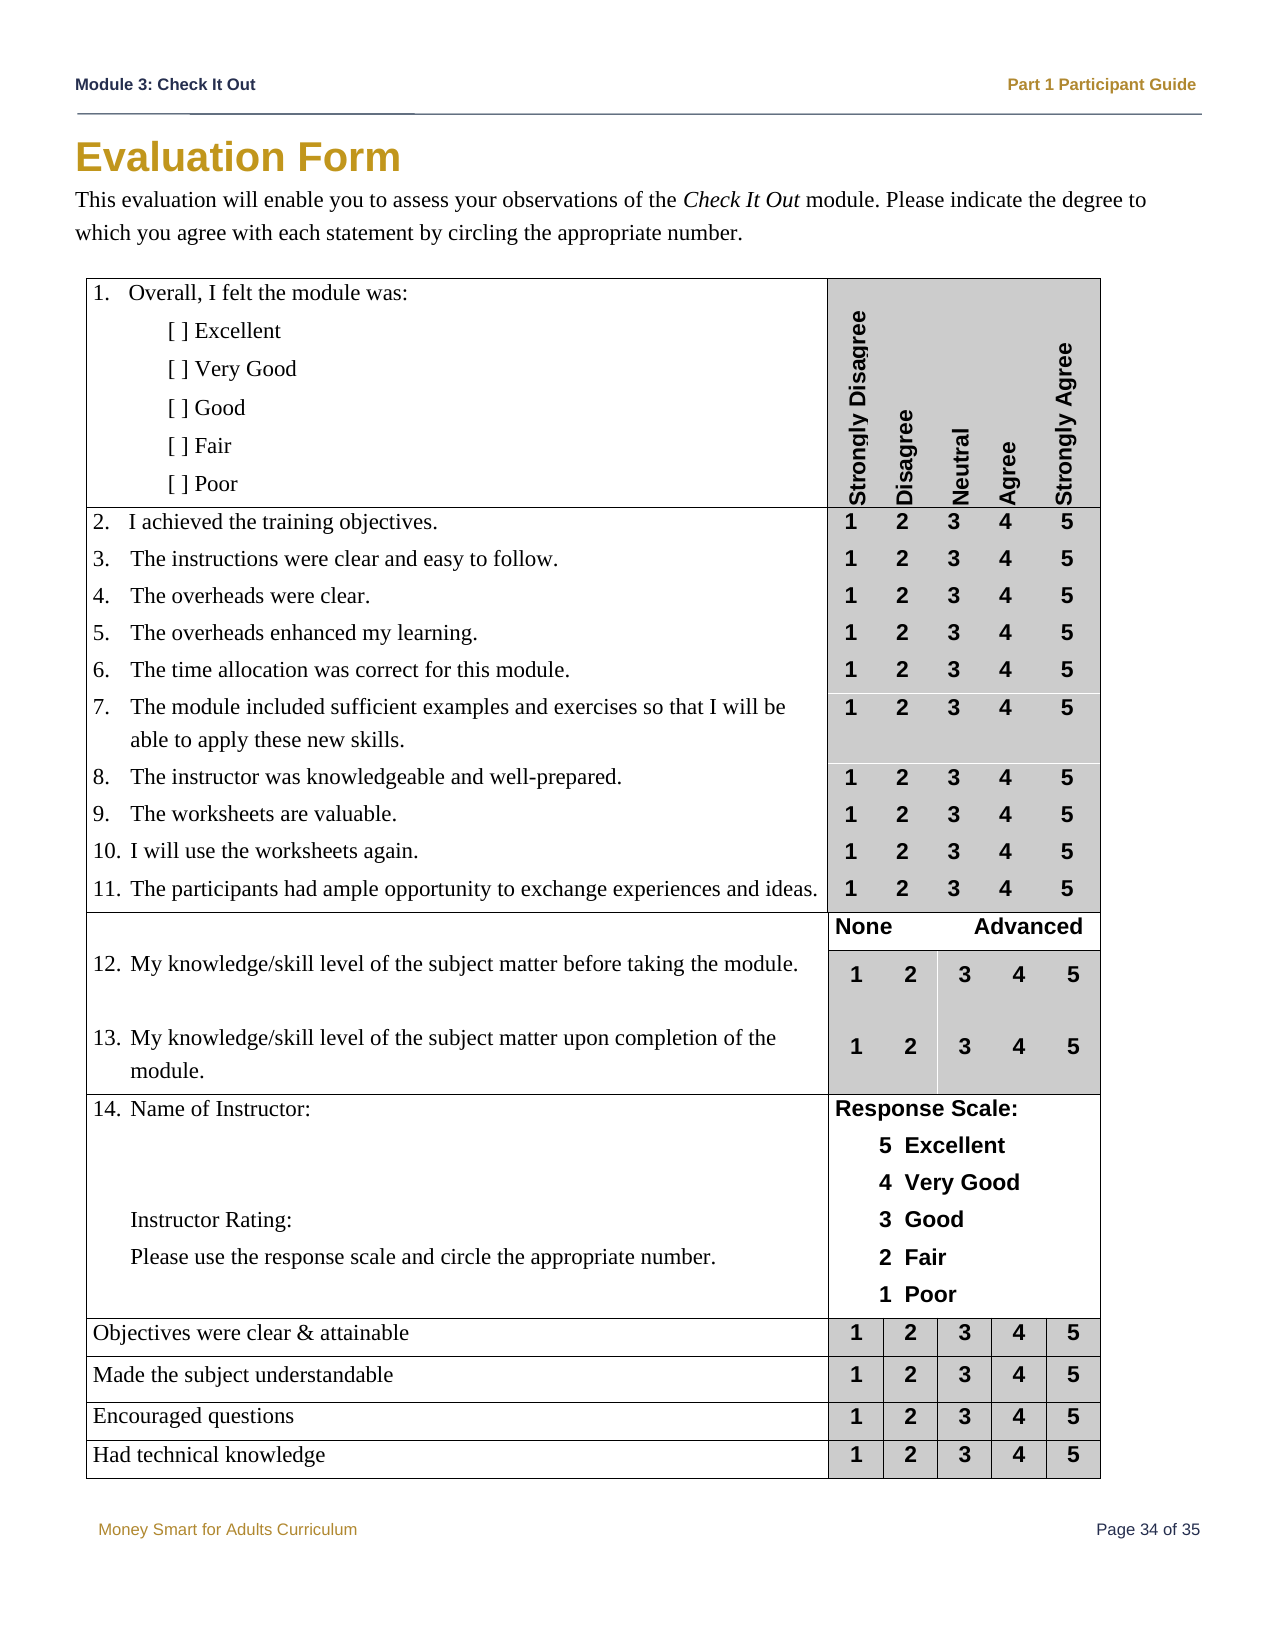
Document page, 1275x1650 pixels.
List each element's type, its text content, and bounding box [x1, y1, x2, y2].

table_cell 1 [829, 1403, 883, 1440]
table_cell 3 [930, 875, 977, 912]
table_cell 4 [992, 951, 1046, 1007]
table_cell 2 [884, 1403, 937, 1440]
table_cell 2 [874, 764, 930, 801]
table_header Strongly Disagree [828, 279, 874, 507]
table_cell 3 [938, 1357, 991, 1402]
table_cell 3 [930, 694, 977, 763]
table_cell 3 [930, 619, 977, 656]
table_cell 2 [874, 656, 930, 693]
subtitle Evaluation Form [75, 132, 1200, 180]
table_cell 2 [874, 619, 930, 656]
text This evaluation will enable you to assess your observations of the Check It Out module. Please indicate the degree to which you agree with each statement by circling the appropriate number. [75, 186, 1200, 245]
table_cell Response Scale: 5 Excellent 4 Very Good 3 Good 2 Fair 1 Poor [829, 1095, 1100, 1318]
table_cell 2 [874, 838, 930, 875]
table_cell 1 [829, 1441, 883, 1478]
table_cell 4 [977, 801, 1033, 838]
table_cell 2 [874, 545, 930, 582]
table_cell 3 [938, 1007, 992, 1094]
table_cell Made the subject understandable [87, 1357, 828, 1402]
table_cell 1 [828, 508, 874, 545]
table_cell The overheads were clear. [87, 582, 827, 619]
table_cell 2 [874, 582, 930, 619]
table_header Disagree [874, 279, 930, 507]
table_cell 2 [874, 801, 930, 838]
table_header Overall, I felt the module was: [87, 279, 827, 316]
table_cell 3 [930, 764, 977, 801]
table_cell My knowledge/skill level of the subject matter before taking the module. My knowledge/skill level of the subject matter upon completion of the module. [87, 913, 828, 1094]
table_header Agree [977, 279, 1033, 507]
table_cell 4 [992, 1007, 1046, 1094]
table_cell 3 [938, 951, 992, 1007]
table_cell The instructions were clear and easy to follow. [87, 545, 827, 582]
table_cell 5 [1047, 1403, 1100, 1440]
table_cell The worksheets are valuable. [87, 801, 827, 838]
table_cell 3 [930, 838, 977, 875]
table_cell 1 [829, 1319, 883, 1356]
table_cell The time allocation was correct for this module. [87, 656, 827, 693]
table_cell 1 [828, 801, 874, 838]
table_cell 3 [930, 582, 977, 619]
table_cell Had technical knowledge [87, 1441, 828, 1478]
table_cell 5 [1047, 1319, 1100, 1356]
table_cell 3 [938, 1403, 991, 1440]
table_cell 4 [992, 1441, 1046, 1478]
table_cell 3 [930, 545, 977, 582]
table_header Strongly Agree [1033, 279, 1100, 507]
table_cell The overheads enhanced my learning. [87, 619, 827, 656]
table_cell [ ] Poor [87, 469, 827, 507]
table_cell The instructor was knowledgeable and well-prepared. [87, 764, 827, 801]
table_cell 4 [977, 694, 1033, 763]
table_cell 4 [977, 508, 1033, 545]
table_cell I will use the worksheets again. [87, 838, 827, 875]
table_cell 2 [884, 1319, 937, 1356]
table_cell 5 [1047, 1357, 1100, 1402]
table_cell 1 [828, 764, 874, 801]
table_cell [ ] Fair [87, 431, 827, 469]
table_cell 5 [1033, 801, 1100, 838]
table_cell 4 [977, 619, 1033, 656]
table_cell 3 [930, 801, 977, 838]
table_cell 5 [1033, 582, 1100, 619]
table_cell 5 [1033, 694, 1100, 763]
table_cell 2 [884, 1441, 937, 1478]
table_cell 1 [829, 951, 883, 1007]
table_cell 5 [1047, 1441, 1100, 1478]
table_cell 3 [930, 508, 977, 545]
table_cell 4 [977, 582, 1033, 619]
table_cell 5 [1033, 619, 1100, 656]
table_cell The module included sufficient examples and exercises so that I will be able to apply these new skills. [87, 694, 827, 763]
table_cell 4 [977, 764, 1033, 801]
table_cell 2 [883, 1007, 937, 1094]
table_cell The participants had ample opportunity to exchange experiences and ideas. [87, 875, 827, 912]
table_cell Name of Instructor: Instructor Rating: Please use the response scale and circle the appropriate number. [87, 1095, 828, 1318]
table_cell 1 [828, 619, 874, 656]
table_cell 5 [1033, 545, 1100, 582]
table_cell 2 [874, 508, 930, 545]
table_cell 4 [992, 1319, 1046, 1356]
table_cell 2 [883, 951, 937, 1007]
table_cell I achieved the training objectives. [87, 508, 827, 545]
table_cell 1 [829, 1357, 883, 1402]
table_cell 3 [938, 1319, 991, 1356]
table_cell [ ] Good [87, 393, 827, 431]
table_cell 1 [829, 1007, 883, 1094]
table_cell 1 [828, 656, 874, 693]
table_cell 3 [938, 1441, 991, 1478]
table_cell 5 [1033, 838, 1100, 875]
table_cell 5 [1046, 951, 1100, 1007]
table_cell 4 [992, 1357, 1046, 1402]
table_cell 2 [884, 1357, 937, 1402]
table_cell 5 [1033, 656, 1100, 693]
table_cell None Advanced [829, 913, 1100, 950]
table_cell [ ] Very Good [87, 355, 827, 393]
table_cell 5 [1033, 764, 1100, 801]
table_cell 4 [992, 1403, 1046, 1440]
table_cell 1 [828, 582, 874, 619]
table_cell 4 [977, 545, 1033, 582]
table_cell 1 [828, 545, 874, 582]
table_cell 4 [977, 656, 1033, 693]
table_cell 4 [977, 838, 1033, 875]
table_cell 1 [828, 875, 874, 912]
table_cell 1 [828, 694, 874, 763]
table_cell [ ] Excellent [87, 316, 827, 354]
table_cell 5 [1033, 875, 1100, 912]
table_cell 5 [1033, 508, 1100, 545]
table_cell 5 [1046, 1007, 1100, 1094]
table_cell Encouraged questions [87, 1403, 828, 1440]
table_cell 1 [828, 838, 874, 875]
table_cell 4 [977, 875, 1033, 912]
table_cell 2 [874, 694, 930, 763]
table_cell Objectives were clear & attainable [87, 1319, 828, 1356]
table_cell 2 [874, 875, 930, 912]
table_header Neutral [930, 279, 977, 507]
table_cell 3 [930, 656, 977, 693]
